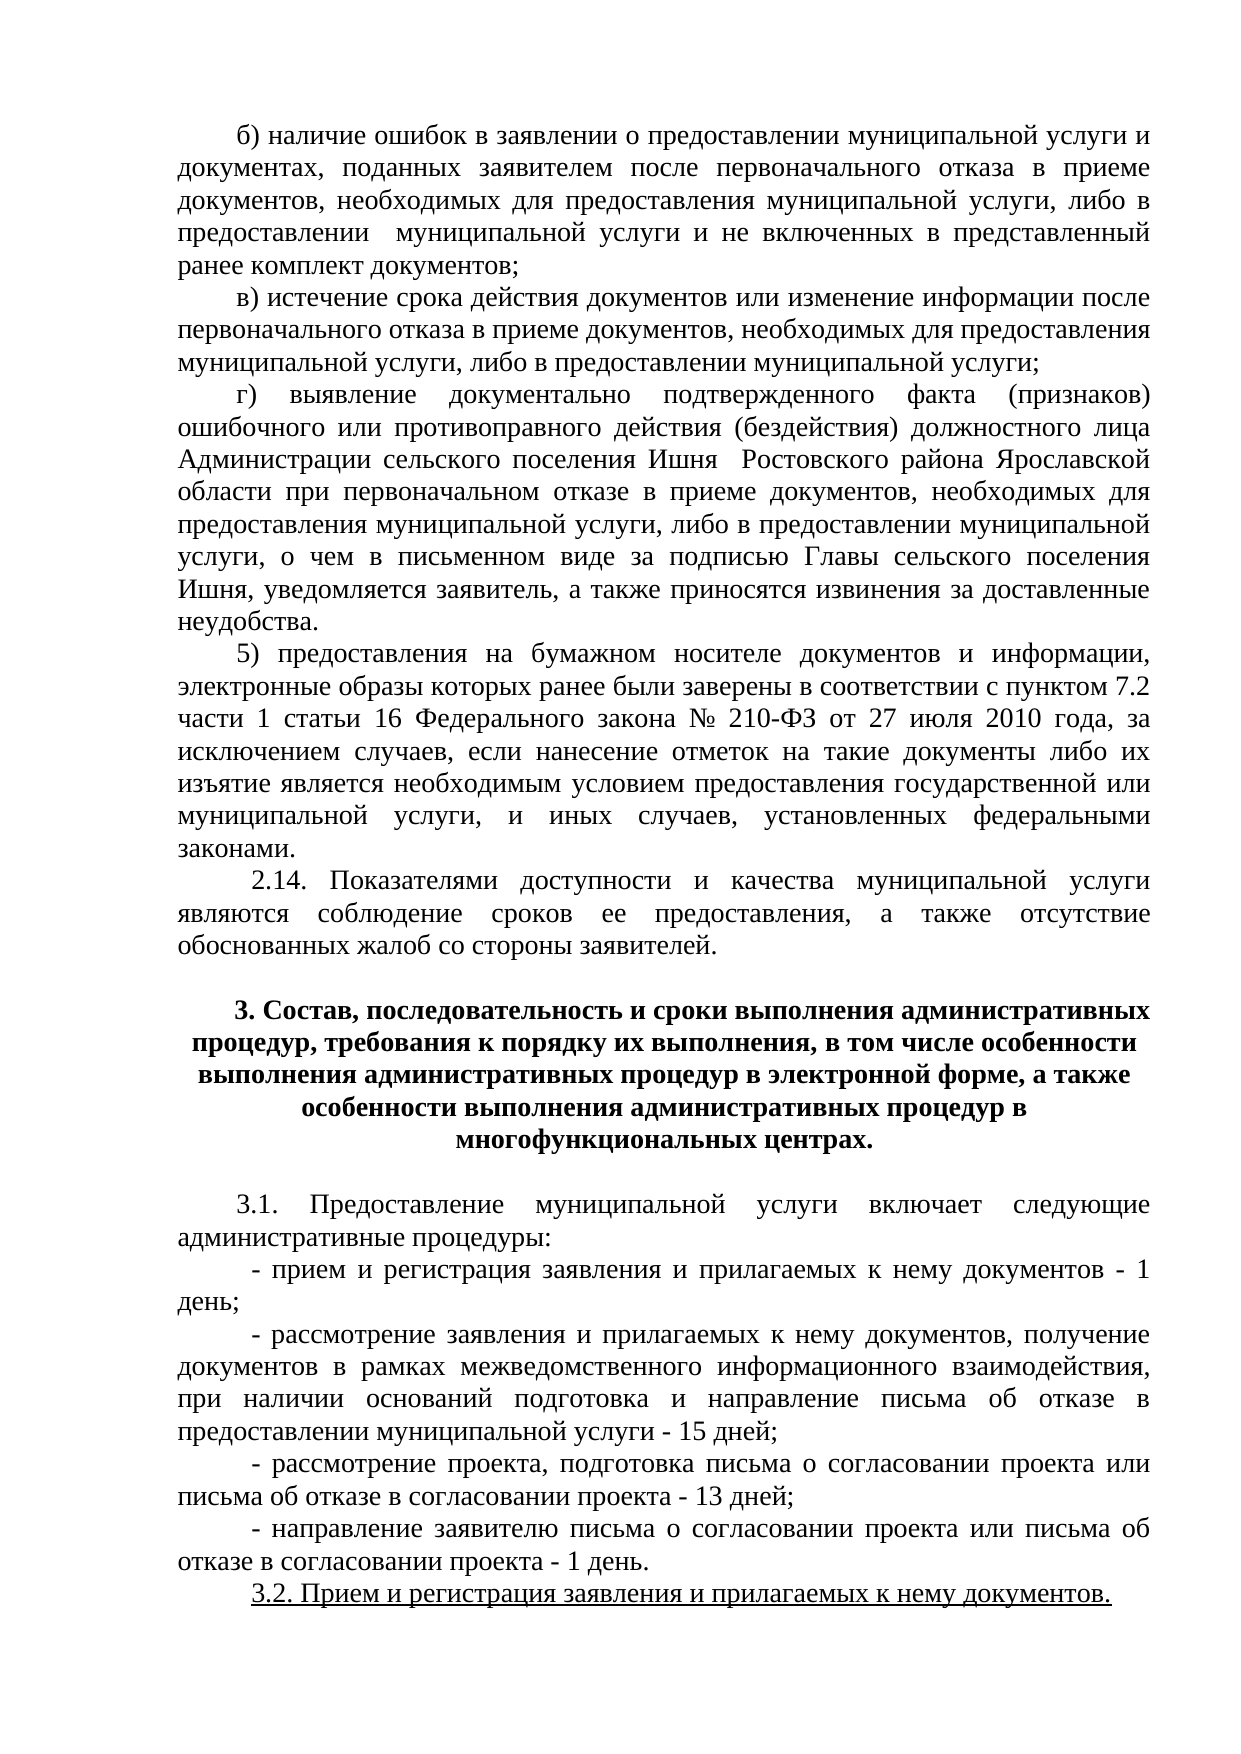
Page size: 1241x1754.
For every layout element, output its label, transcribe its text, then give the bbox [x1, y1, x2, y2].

text - рассмотрение проекта, подготовка письма о согласовании проекта или письма об отказе в согласовании проекта - 13 дней; [177, 1446, 1152, 1511]
text 2.14. Показателями доступности и качества муниципальной услуги являются соблюдение сроков ее предоставления, а также отсутствие обоснованных жалоб со стороны заявителей. [177, 863, 1152, 960]
text г) выявление документально подтвержденного факта (признаков) ошибочного или противоправного действия (бездействия) должностного лица Администрации сельского поселения Ишня Ростовского района Ярославской области при первоначальном отказе в приеме документов, необходимых для предоставления муниципальной услуги, либо в предоставлении муниципальной услуги, о чем в письменном виде за подписью Главы сельского поселения Ишня, уведомляется заявитель, а также приносятся извинения за доставленные неудобства. [177, 377, 1152, 636]
text - направление заявителю письма о согласовании проекта или письма об отказе в согласовании проекта - 1 день. [177, 1511, 1152, 1576]
text - рассмотрение заявления и прилагаемых к нему документов, получение документов в рамках межведомственного информационного взаимодействия, при наличии оснований подготовка и направление письма об отказе в предоставлении муниципальной услуги - 15 дней; [177, 1317, 1152, 1446]
text 3.1. Предоставление муниципальной услуги включает следующие административные процедуры: [177, 1187, 1152, 1252]
text 5) предоставления на бумажном носителе документов и информации, электронные образы которых ранее были заверены в соответствии с пунктом 7.2 части 1 статьи 16 Федерального закона № 210-ФЗ от 27 июля 2010 года, за исключением случаев, если нанесение отметок на такие документы либо их изъятие является необходимым условием предоставления государственной или муниципальной услуги, и иных случаев, установленных федеральными законами. [177, 636, 1152, 863]
text б) наличие ошибок в заявлении о предоставлении муниципальной услуги и документах, поданных заявителем после первоначального отказа в приеме документов, необходимых для предоставления муниципальной услуги, либо в предоставлении муниципальной услуги и не включенных в представленный ранее комплект документов; [177, 118, 1152, 280]
text - прием и регистрация заявления и прилагаемых к нему документов - 1 день; [177, 1252, 1152, 1317]
text в) истечение срока действия документов или изменение информации после первоначального отказа в приеме документов, необходимых для предоставления муниципальной услуги, либо в предоставлении муниципальной услуги; [177, 280, 1152, 377]
text 3.2. Прием и регистрация заявления и прилагаемых к нему документов. [177, 1576, 1152, 1608]
text 3. Состав, последовательность и сроки выполнения административных процедур, требования к порядку их выполнения, в том числе особенности выполнения административных процедур в электронной форме, а также особенности выполнения административных процедур в многофункциональных центрах. [177, 993, 1152, 1155]
